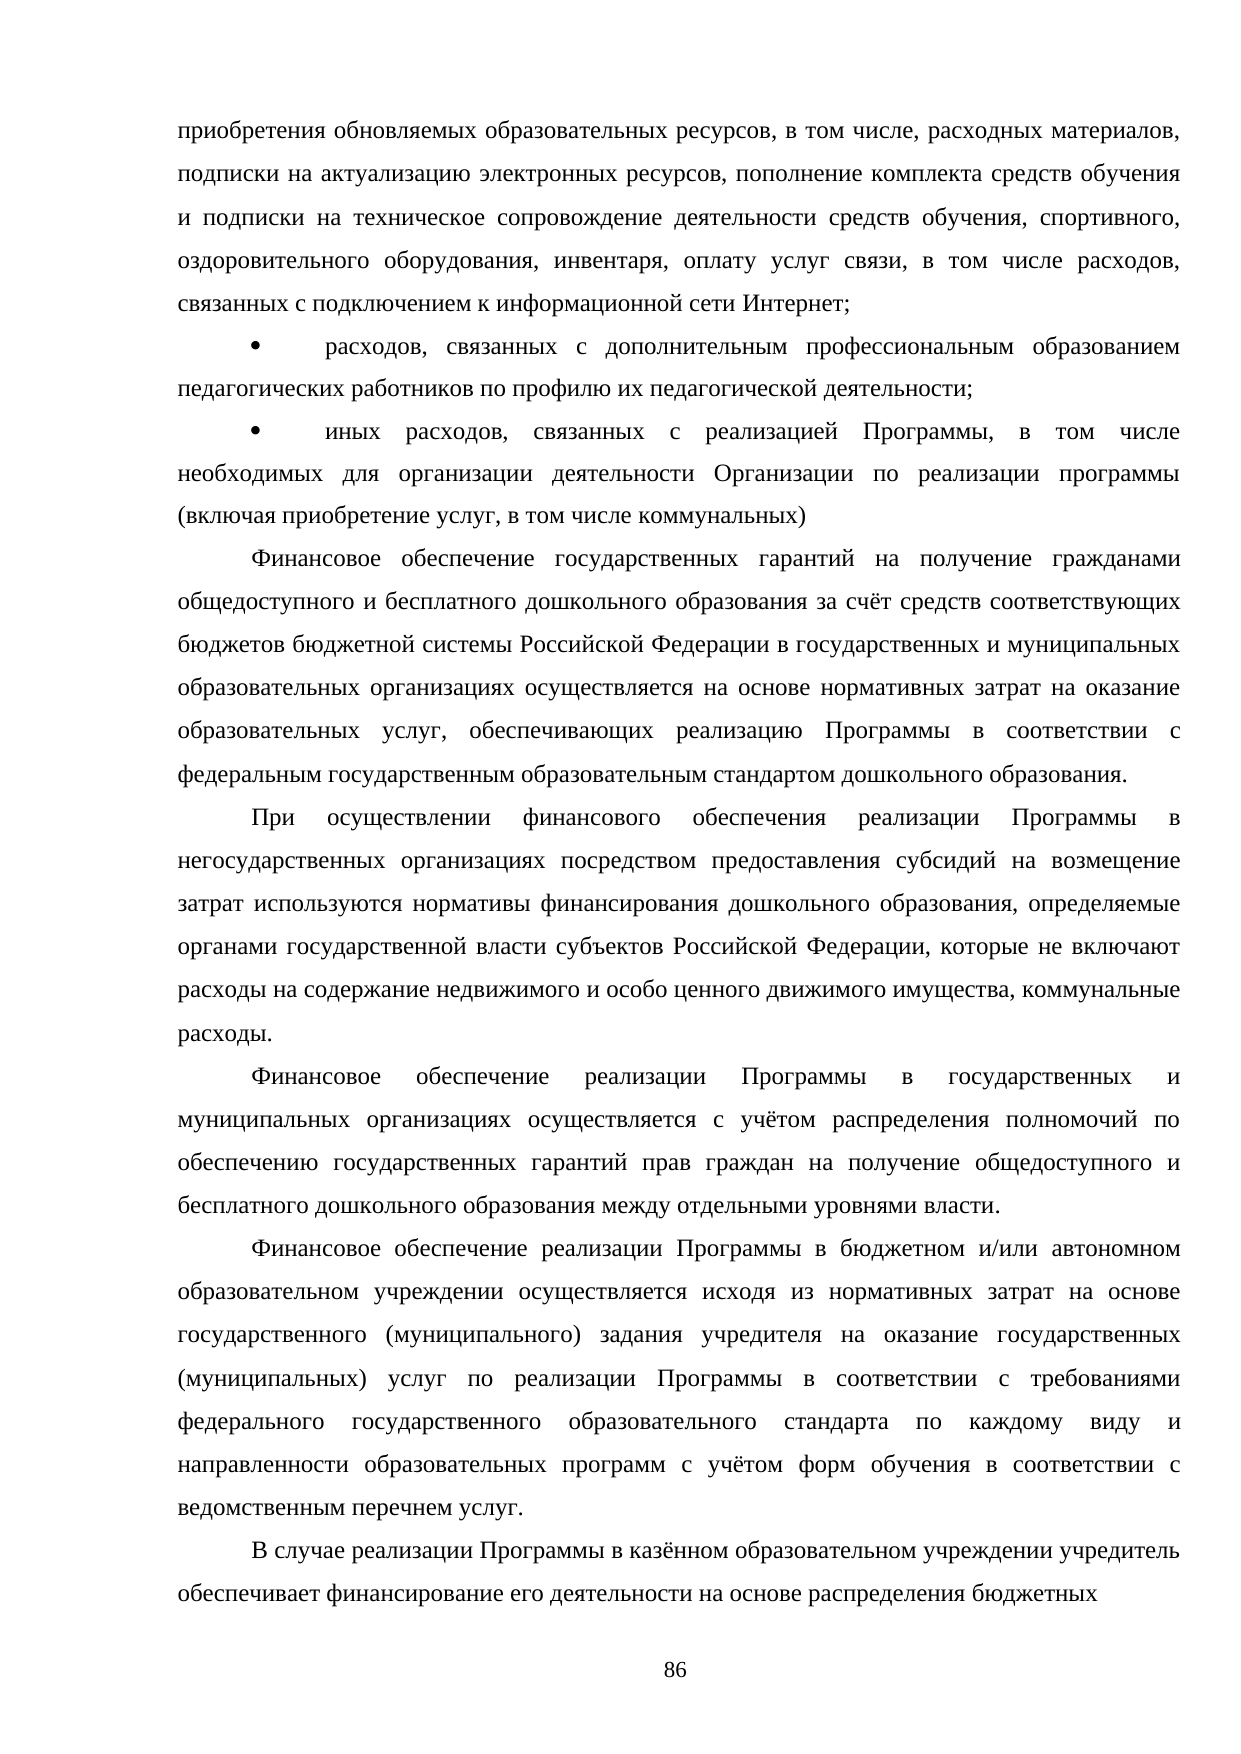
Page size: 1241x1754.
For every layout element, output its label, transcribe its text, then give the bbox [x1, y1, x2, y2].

list иных расходов, связанных с реализацией Программы, в том числе необходимых для организации деятельности Организации по реализации программы (включая приобретение услуг, в том числе коммунальных) [177, 416, 1181, 529]
list расходов, связанных с дополнительным профессиональным образованием педагогических работников по профилю их педагогической деятельности; [177, 331, 1181, 402]
text Финансовое обеспечение реализации Программы в государственных и муниципальных организациях осуществляется с учётом распределения полномочий по обеспечению государственных гарантий прав граждан на получение общедоступного и бесплатного дошкольного образования между отдельными уровнями власти. [177, 1061, 1181, 1219]
text Финансовое обеспечение государственных гарантий на получение гражданами общедоступного и бесплатного дошкольного образования за счёт средств соответствующих бюджетов бюджетной системы Российской Федерации в государственных и муниципальных образовательных организациях осуществляется на основе нормативных затрат на оказание образовательных услуг, обеспечивающих реализацию Программы в соответствии с федеральным государственным образовательным стандартом дошкольного образования. [177, 543, 1181, 787]
text приобретения обновляемых образовательных ресурсов, в том числе, расходных материалов, подписки на актуализацию электронных ресурсов, пополнение комплекта средств обучения и подписки на техническое сопровождение деятельности средств обучения, спортивного, оздоровительного оборудования, инвентаря, оплату услуг связи, в том числе расходов, связанных с подключением к информационной сети Интернет; [177, 115, 1181, 317]
text Финансовое обеспечение реализации Программы в бюджетном и/или автономном образовательном учреждении осуществляется исходя из нормативных затрат на основе государственного (муниципального) задания учредителя на оказание государственных (муниципальных) услуг по реализации Программы в соответствии с требованиями федерального государственного образовательного стандарта по каждому виду и направленности образовательных программ с учётом форм обучения в соответствии с ведомственным перечнем услуг. [177, 1233, 1182, 1521]
text В случае реализации Программы в казённом образовательном учреждении учредитель обеспечивает финансирование его деятельности на основе распределения бюджетных [177, 1535, 1181, 1607]
text При осуществлении финансового обеспечения реализации Программы в негосударственных организациях посредством предоставления субсидий на возмещение затрат используются нормативы финансирования дошкольного образования, определяемые органами государственной власти субъектов Российской Федерации, которые не включают расходы на содержание недвижимого и особо ценного движимого имущества, коммунальные расходы. [177, 802, 1181, 1046]
